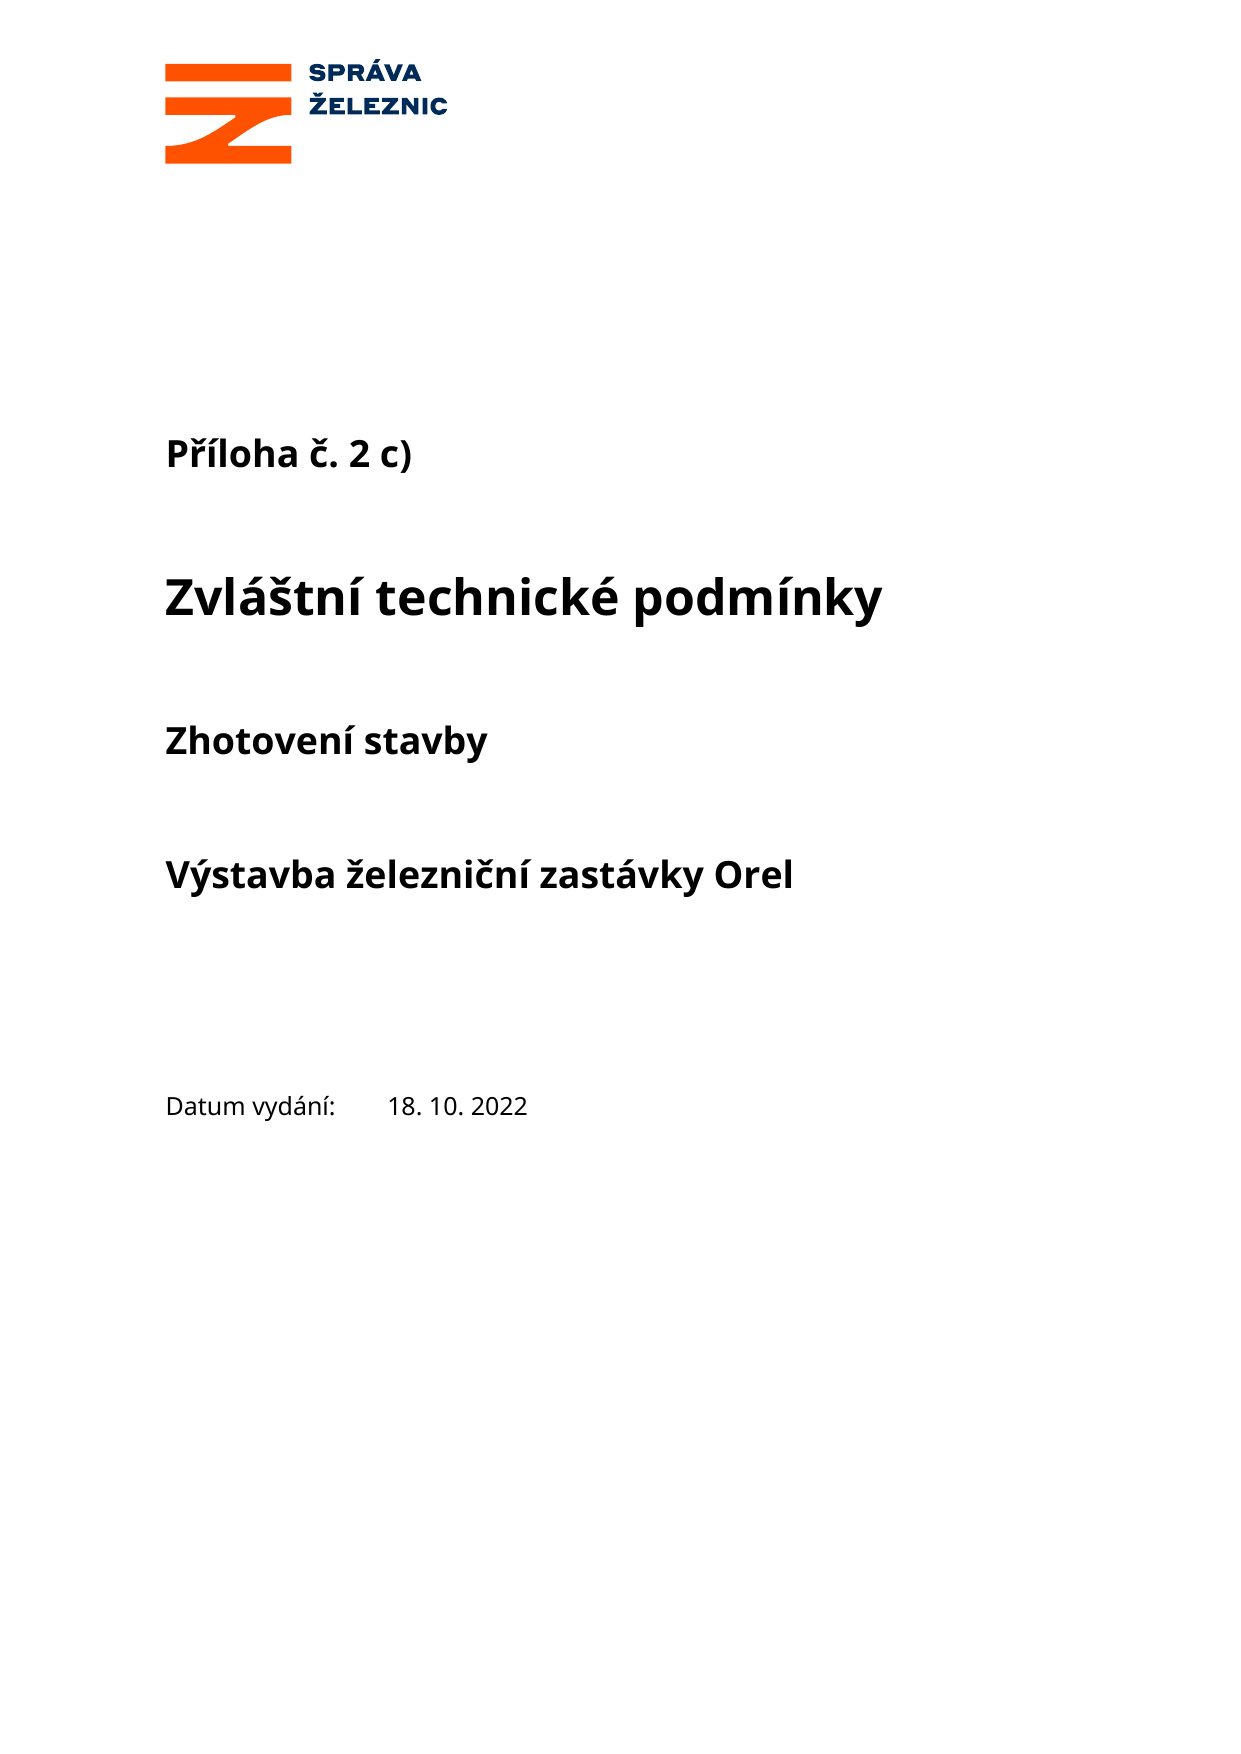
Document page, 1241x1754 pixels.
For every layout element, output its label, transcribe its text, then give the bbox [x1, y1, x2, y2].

text Datum vydání: 18. 10. 2022 [165, 1089, 1075, 1123]
text Výstavba železniční zastávky Orel [165, 848, 1075, 899]
text Zhotovení stavby [165, 714, 1075, 765]
text Příloha č. 2 c) [165, 427, 1075, 478]
text Zvláštní technické podmínky [165, 561, 1075, 629]
